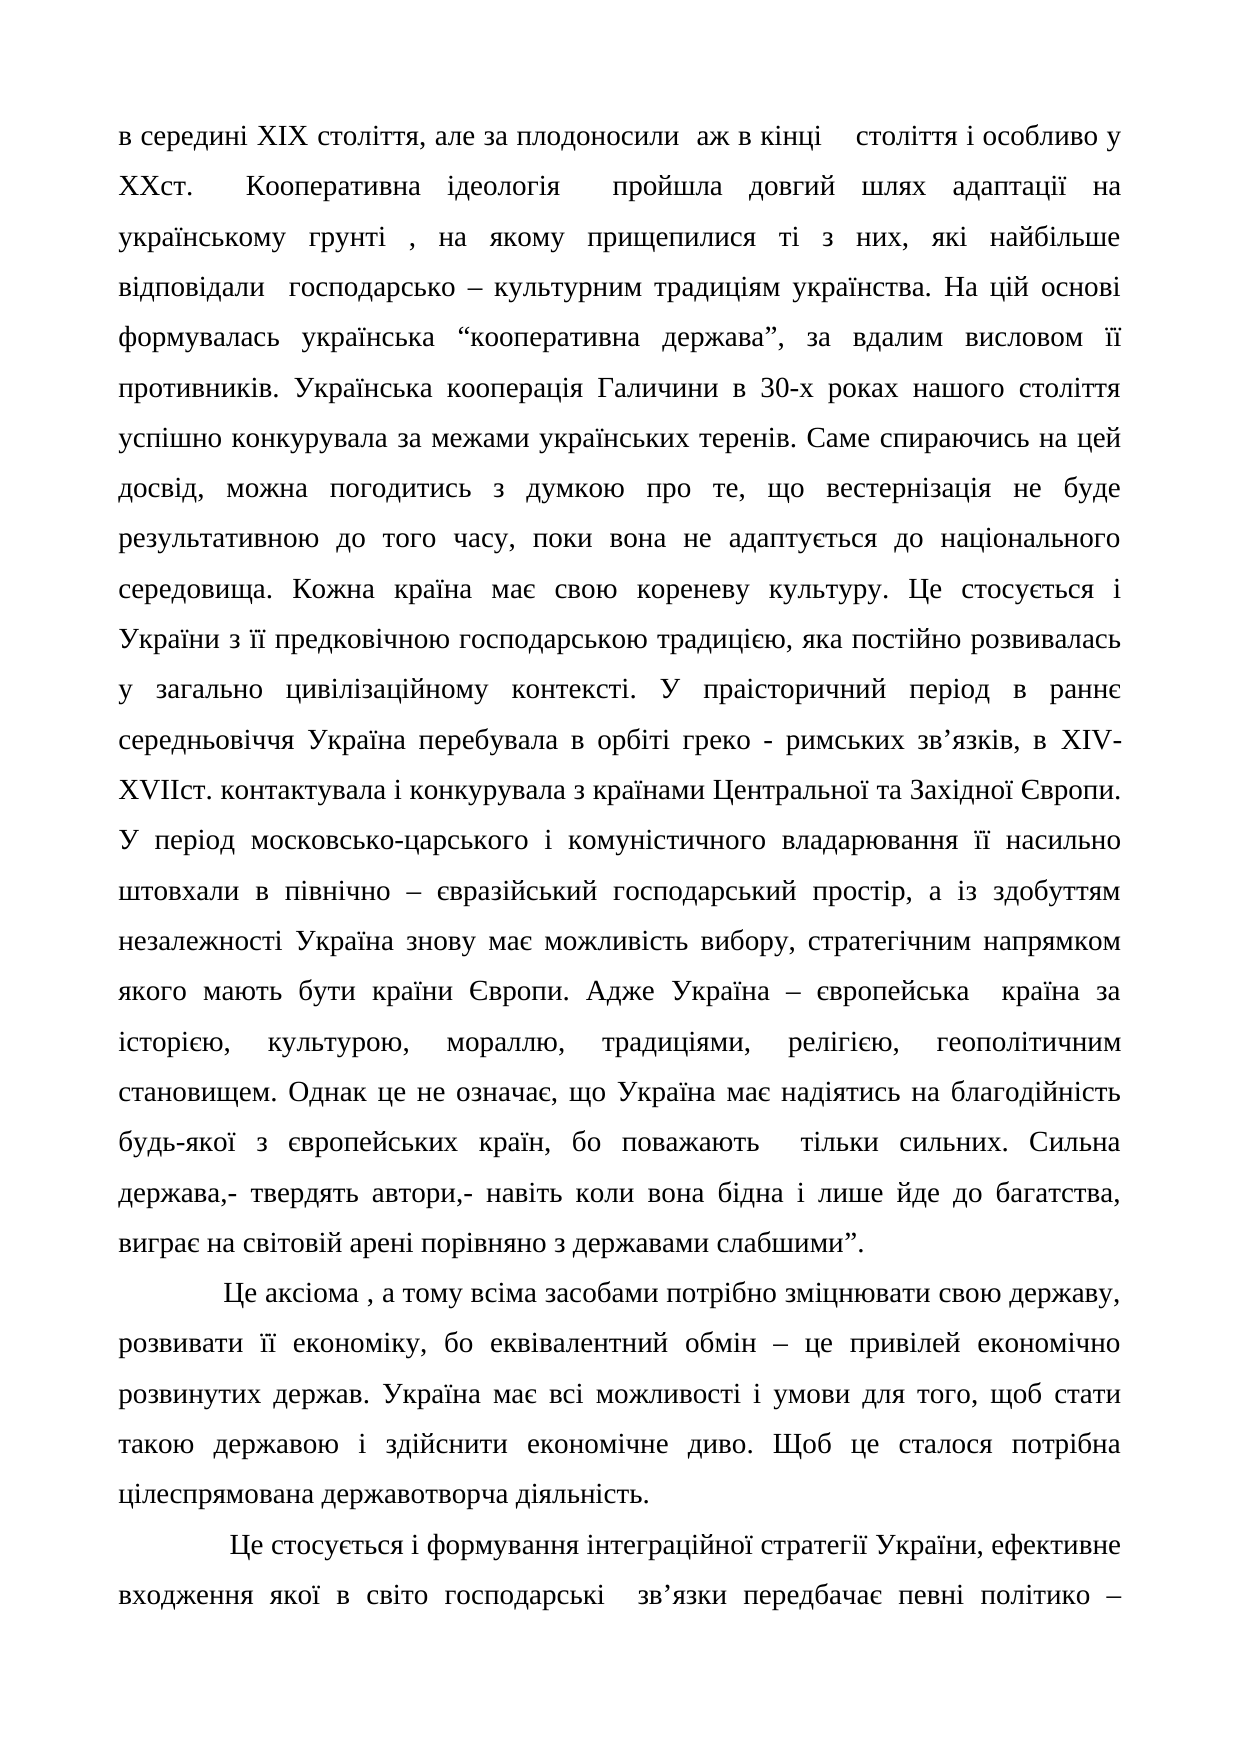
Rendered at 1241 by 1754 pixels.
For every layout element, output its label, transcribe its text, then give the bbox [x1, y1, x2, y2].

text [118, 1527, 1122, 1611]
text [118, 118, 1122, 1258]
text Це аксіома , а тому всіма засобами потрібно зміцнювати свою державу, розвивати її економіку, бо еквівалентний обмін – це привілей економічно розвинутих держав. Україна має всі можливості і умови для того, щоб стати такою державою і здійснити економічне диво. Щоб це сталося потрібна цілеспрямована державотворча діяльність. [118, 1275, 1122, 1510]
